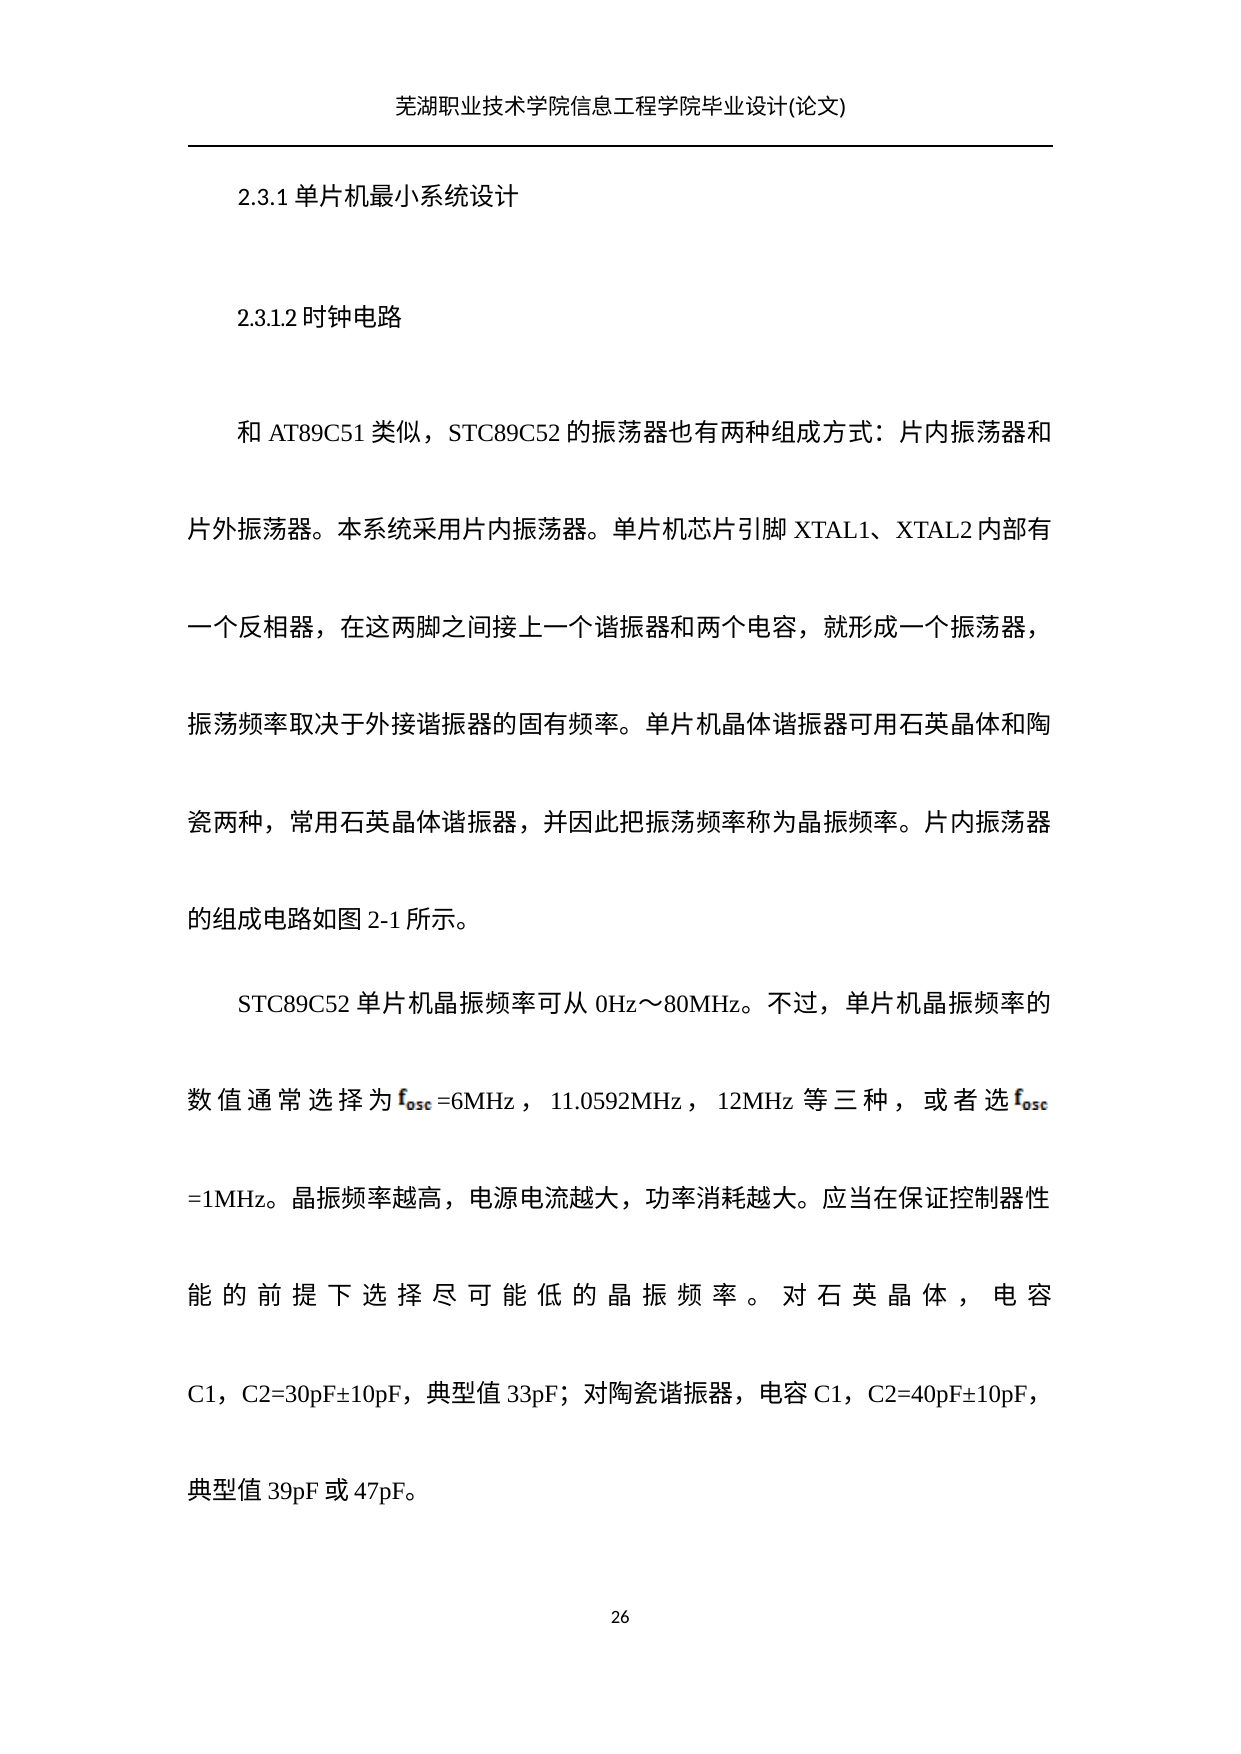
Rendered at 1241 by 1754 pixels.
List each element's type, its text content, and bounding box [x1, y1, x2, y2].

text 和AT89C51类似，STC89C52的振荡器也有两种组成方式：片内振荡器和片外振荡器。本系统采用片内振荡器。单片机芯片引脚XTAL1、XTAL2内部有一个反相器，在这两脚之间接上一个谐振器和两个电容，就形成一个振荡器，振荡频率取决于外接谐振器的固有频率。单片机晶体谐振器可用石英晶体和陶瓷两种，常用石英晶体谐振器，并因此把振荡频率称为晶振频率。片内振荡器的组成电路如图2-1所示。 [187, 398, 1053, 951]
picture [398, 1084, 437, 1110]
subtitle 2.3.1 单片机最小系统设计 [187, 162, 1053, 227]
picture [1014, 1084, 1053, 1110]
subtitle 2.3.1.2时钟电路 [187, 283, 1053, 348]
text STC89C52单片机晶振频率可从0Hz～80MHz。不过，单片机晶振频率的数值通常选择为=6MHz，11.0592MHz，12MHz等三种，或者选=1MHz。晶振频率越高，电源电流越大，功率消耗越大。应当在保证控制器性能的前提下选择尽可能低的晶振频率。对石英晶体，电容C1，C2=30pF±10pF，典型值33pF；对陶瓷谐振器，电容C1，C2=40pF±10pF，典型值39pF或47pF。 [187, 969, 1053, 1521]
